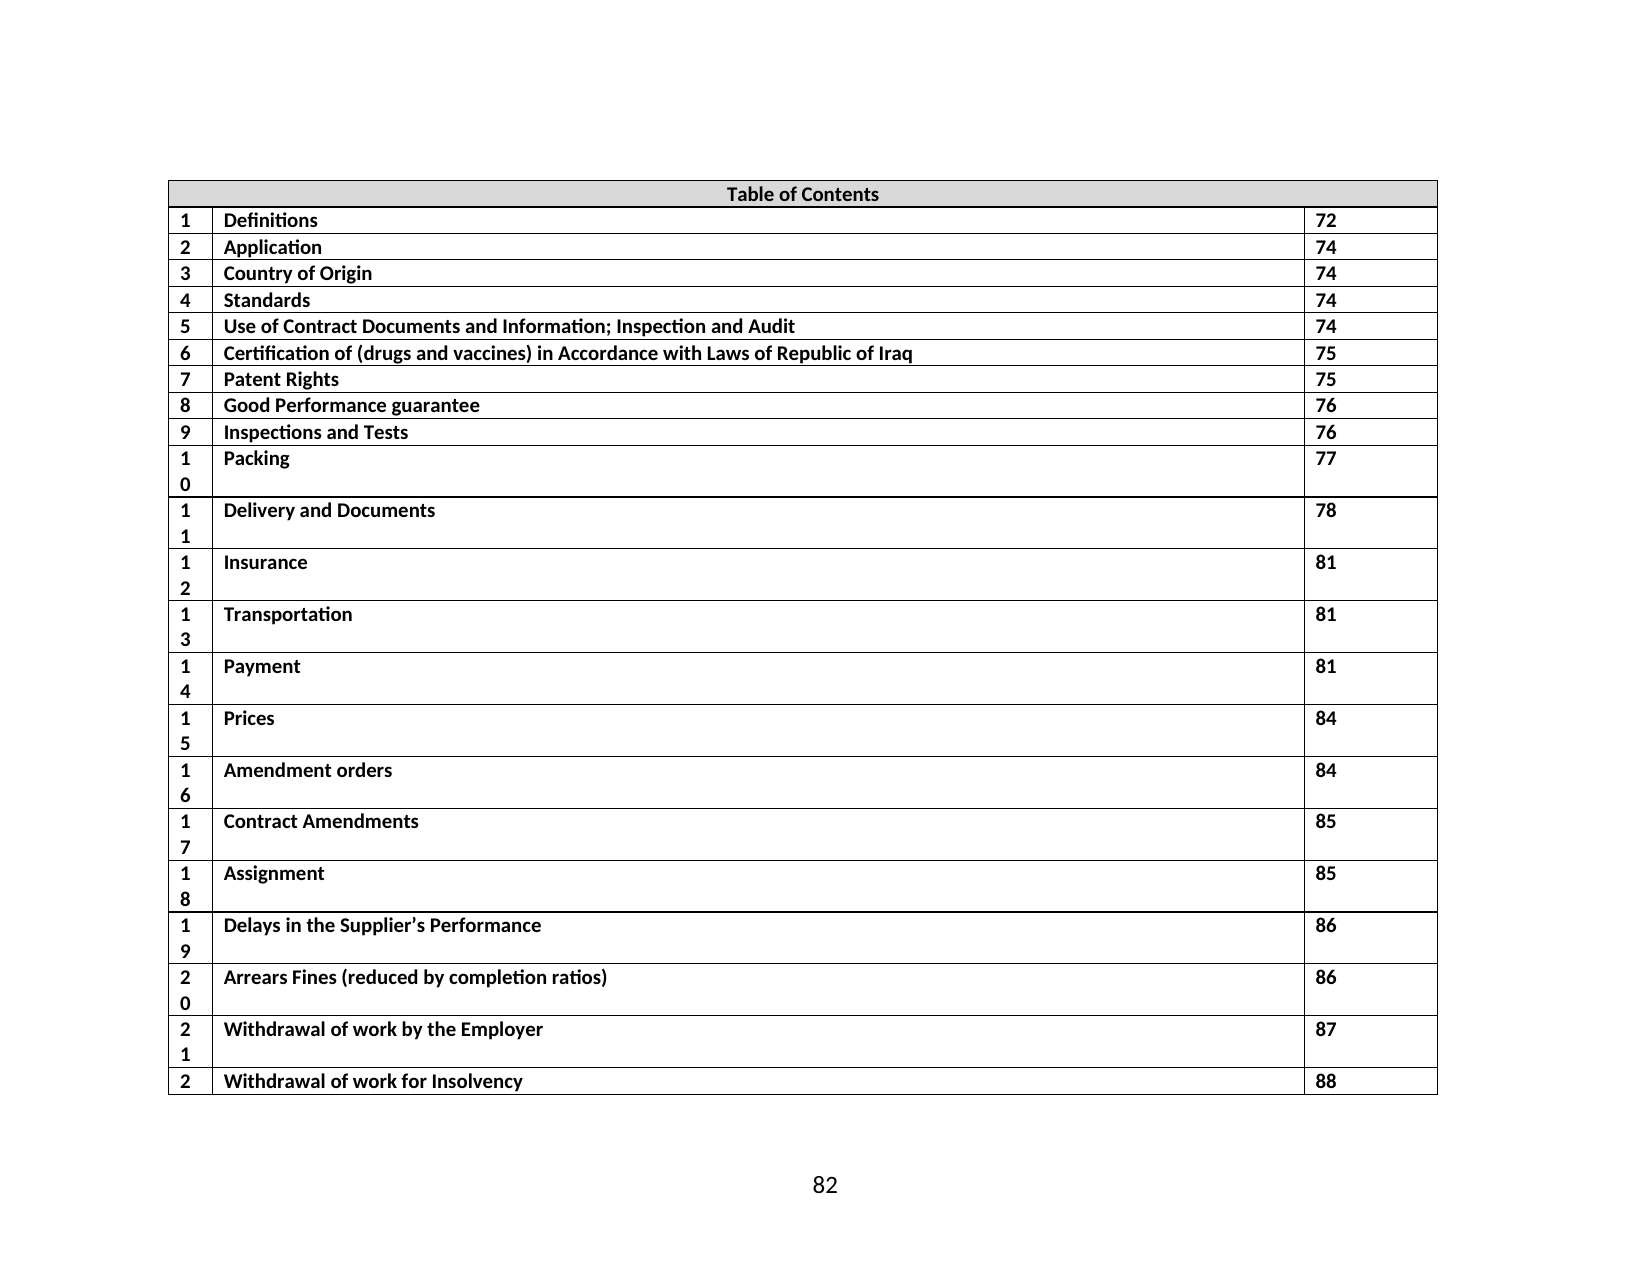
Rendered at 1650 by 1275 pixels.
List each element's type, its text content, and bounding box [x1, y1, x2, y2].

table_cell 85 [1305, 861, 1437, 911]
table_cell 19 [169, 913, 212, 963]
table_cell 84 [1305, 705, 1437, 756]
table_cell Country of Origin [213, 260, 1304, 286]
table_cell 77 [1305, 446, 1437, 496]
table_cell 8 [169, 393, 212, 418]
table_cell Contract Amendments [213, 809, 1304, 859]
table_cell 9 [169, 419, 212, 444]
table_cell Assignment [213, 861, 1304, 911]
table_cell 3 [169, 260, 212, 286]
table_header Table of Contents [169, 181, 1437, 206]
table_cell 81 [1305, 601, 1437, 652]
table_cell 7 [169, 366, 212, 392]
table_cell Insurance [213, 549, 1304, 600]
table_cell 11 [169, 498, 212, 548]
table_cell 20 [169, 964, 212, 1015]
table_cell 5 [169, 313, 212, 339]
table_cell 2 [169, 234, 212, 259]
table_cell Arrears Fines (reduced by completion ratios) [213, 964, 1304, 1015]
table_cell 21 [169, 1016, 212, 1067]
table_cell Definitions [213, 208, 1304, 233]
table_cell 76 [1305, 393, 1437, 418]
table_cell 74 [1305, 287, 1437, 312]
table_cell 10 [169, 446, 212, 496]
table_cell 85 [1305, 809, 1437, 859]
table_cell 17 [169, 809, 212, 859]
table_cell 76 [1305, 419, 1437, 444]
table_cell Withdrawal of work by the Employer [213, 1016, 1304, 1067]
table_cell 4 [169, 287, 212, 312]
table_cell 74 [1305, 234, 1437, 259]
table_cell 15 [169, 705, 212, 756]
table_cell Packing [213, 446, 1304, 496]
table_cell 16 [169, 757, 212, 808]
table_cell Payment [213, 653, 1304, 704]
table_cell Transportation [213, 601, 1304, 652]
table_cell Delays in the Supplier’s Performance [213, 913, 1304, 963]
table_cell 14 [169, 653, 212, 704]
table_cell 86 [1305, 913, 1437, 963]
table_cell 22 [169, 1068, 212, 1093]
table_cell 86 [1305, 964, 1437, 1015]
table_cell 75 [1305, 366, 1437, 392]
table_cell 18 [169, 861, 212, 911]
table_cell 12 [169, 549, 212, 600]
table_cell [213, 1068, 1304, 1093]
table_cell Certification of (drugs and vaccines) in Accordance with Laws of Republic of Iraq [213, 340, 1304, 365]
table_cell 81 [1305, 653, 1437, 704]
table_cell Amendment orders [213, 757, 1304, 808]
table_cell 88 [1305, 1068, 1437, 1093]
table_cell 74 [1305, 313, 1437, 339]
table_cell 6 [169, 340, 212, 365]
table_cell 78 [1305, 498, 1437, 548]
table_cell Patent Rights [213, 366, 1304, 392]
table_cell Use of Contract Documents and Information; Inspection and Audit [213, 313, 1304, 339]
table_cell Standards [213, 287, 1304, 312]
table_cell 81 [1305, 549, 1437, 600]
table_cell Application [213, 234, 1304, 259]
table_cell Inspections and Tests [213, 419, 1304, 444]
table_cell 13 [169, 601, 212, 652]
table_cell 1 [169, 208, 212, 233]
table_cell 74 [1305, 260, 1437, 286]
table_cell 84 [1305, 757, 1437, 808]
table_cell 75 [1305, 340, 1437, 365]
table_cell Delivery and Documents [213, 498, 1304, 548]
table_cell Good Performance guarantee [213, 393, 1304, 418]
table_cell Prices [213, 705, 1304, 756]
table_cell 72 [1305, 208, 1437, 233]
table_cell 87 [1305, 1016, 1437, 1067]
